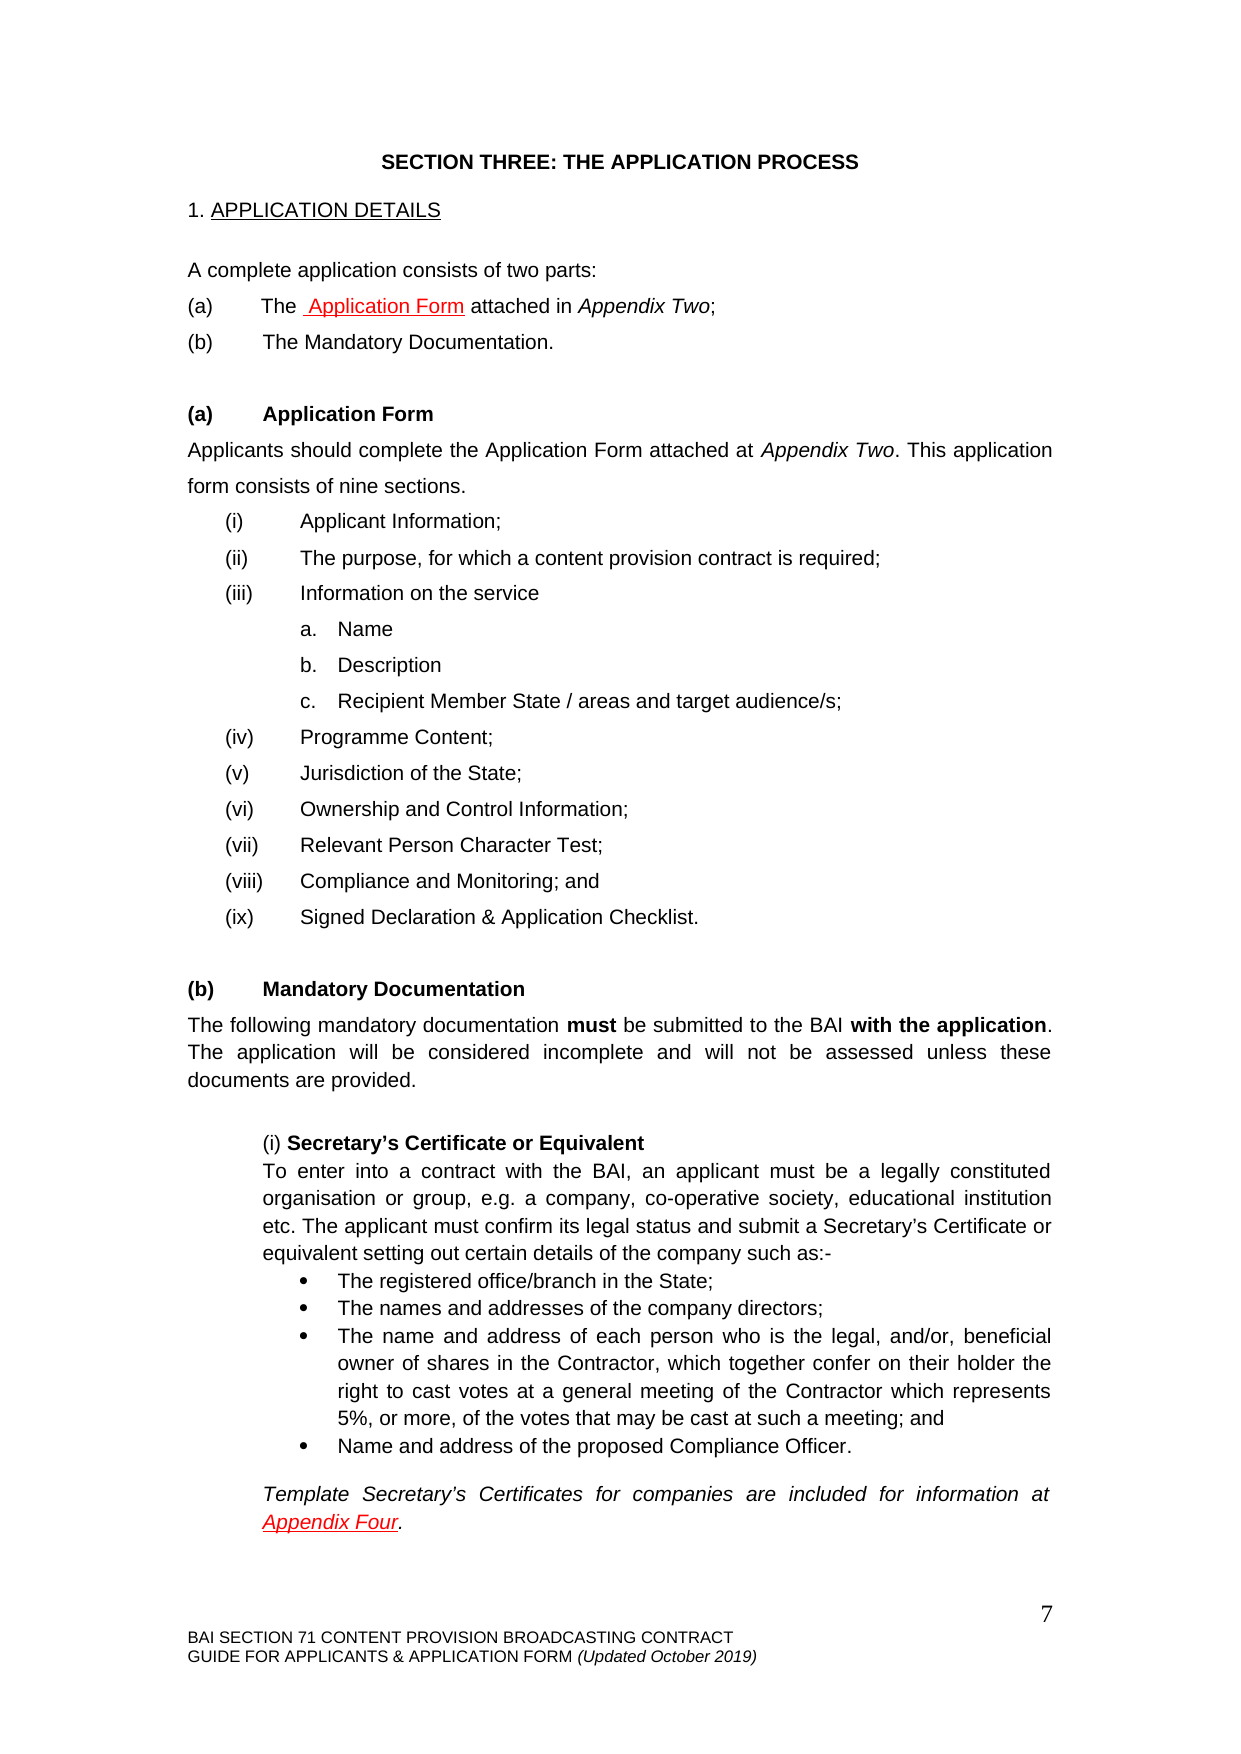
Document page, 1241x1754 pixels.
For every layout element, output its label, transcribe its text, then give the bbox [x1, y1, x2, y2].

text To enter into a contract with the BAI, an applicant must be a legally constituted organisation or group, e.g. a company, co-operative society, educational institution etc. The applicant must confirm its legal status and submit a Secretary’s Certificate or equivalent setting out certain details of the company such as:- [262, 1158, 1053, 1265]
text Applicants should complete the Application Form attached at Appendix Two. This application form consists of nine sections. [187, 437, 1053, 497]
text Template Secretary’s Certificates for companies are included for information at Appendix Four. [262, 1482, 1053, 1534]
list Recipient Member State / areas and target audience/s; [300, 689, 1053, 713]
text (i) Secretary’s Certificate or Equivalent [187, 1131, 1053, 1155]
list Name [300, 617, 1053, 641]
list The purpose, for which a content provision contract is required; [225, 545, 1053, 569]
subtitle Section Three: THE APPLICATION PROCESS [187, 150, 1053, 174]
list Signed Declaration & Application Checklist. [225, 905, 1053, 929]
list The Mandatory Documentation. [187, 330, 1053, 354]
list Relevant Person Character Test; [225, 833, 1053, 857]
list The Application Form attached in Appendix Two; [187, 294, 1053, 318]
text (b) Mandatory Documentation [187, 977, 1053, 1001]
list The name and address of each person who is the legal, and/or, beneficial owner of shares in the Contractor, which together confer on their holder the right to cast votes at a general meeting of the Contractor which represents 5%, or more, of the votes that may be cast at such a meeting; and [300, 1324, 1053, 1430]
list Jurisdiction of the State; [225, 761, 1053, 785]
list Information on the service [225, 581, 1053, 605]
text A complete application consists of two parts: [187, 258, 1053, 282]
subtitle 1. APPLICATION DETAILS [187, 198, 1053, 222]
list Programme Content; [225, 725, 1053, 749]
list The names and addresses of the company directors; [300, 1296, 1053, 1320]
list Description [300, 653, 1053, 677]
list The registered office/branch in the State; [300, 1268, 1053, 1292]
text (a) Application Form [187, 402, 1053, 426]
list Ownership and Control Information; [225, 797, 1053, 821]
list Compliance and Monitoring; and [225, 869, 1053, 893]
text The following mandatory documentation must be submitted to the BAI with the application. The application will be considered incomplete and will not be assessed unless these documents are provided. [187, 1012, 1053, 1091]
list Name and address of the proposed Compliance Officer. [300, 1434, 1053, 1458]
list Applicant Information; [225, 509, 1053, 533]
